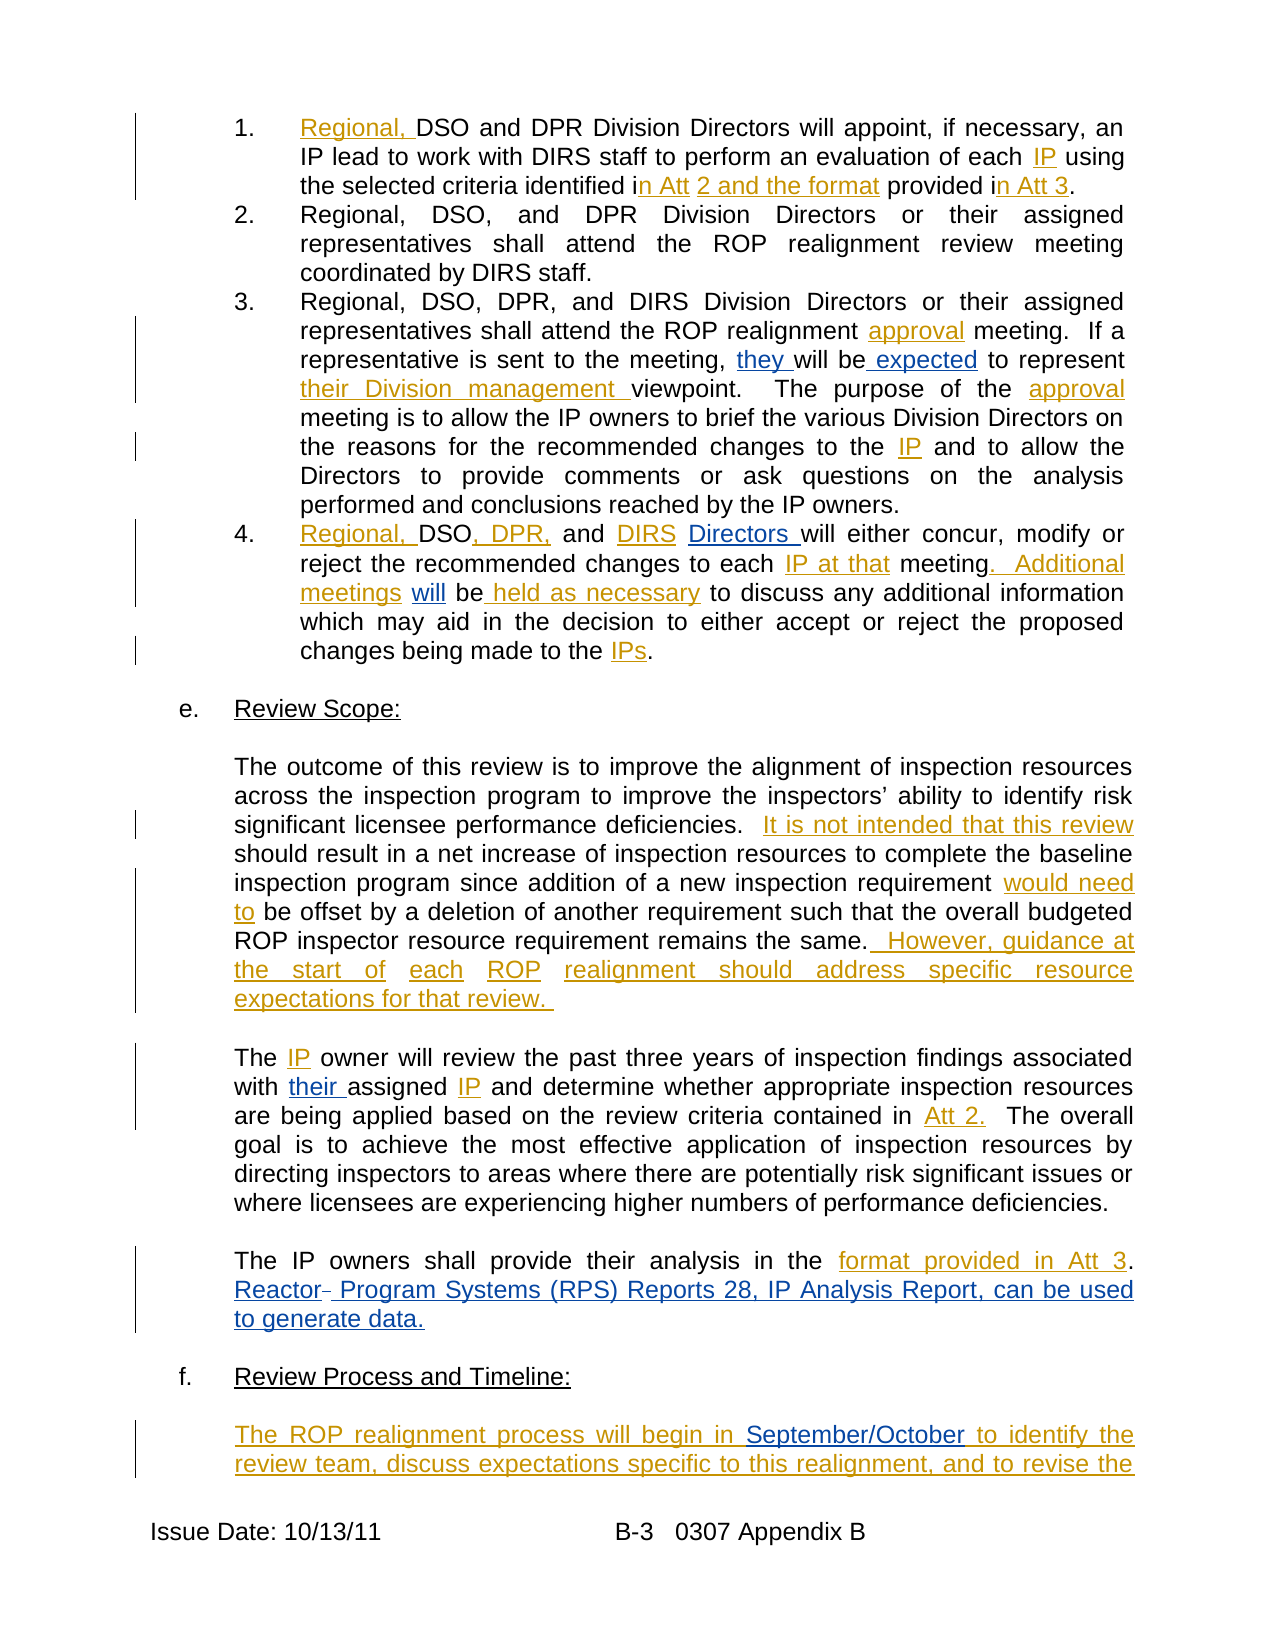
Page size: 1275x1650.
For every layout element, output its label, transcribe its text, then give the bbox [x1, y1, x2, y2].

text The owner will review the past three years of inspection findings associated with assigned and determine whether appropriate inspection resources are being applied based on the review criteria contained in The overall goal is to achieve the most effective application of inspection resources by directing inspectors to areas where there are potentially risk significant issues or where licensees are experiencing higher numbers of performance deficiencies. [234, 1042, 1134, 1217]
text The outcome of this review is to improve the alignment of inspection resources across the inspection program to improve the inspectors’ ability to identify risk significant licensee performance deficiencies. should result in a net increase of inspection resources to complete the baseline inspection program since addition of a new inspection requirement be offset by a deletion of another requirement such that the overall budgeted ROP inspector resource requirement remains the same. [234, 752, 1134, 1013]
list DSO and will either concur, modify or reject the recommended changes to each meeting be to discuss any additional information which may aid in the decision to either accept or reject the proposed changes being made to the . [234, 519, 1125, 665]
list DSO and DPR Division Directors will appoint, if necessary, an IP lead to work with DIRS staff to perform an evaluation of each using the selected criteria identified i provided i. [234, 112, 1125, 200]
list Regional, DSO, DPR, and DIRS Division Directors or their assigned representatives shall attend the ROP realignment meeting. If a representative is sent to the meeting, will be to represent viewpoint. The purpose of the meeting is to allow the IP owners to brief the various Division Directors on the reasons for the recommended changes to the and to allow the Directors to provide comments or ask questions on the analysis performed and conclusions reached by the IP owners. [234, 287, 1125, 519]
list Review Process and Timeline: [178, 1362, 1134, 1391]
list Regional, DSO, and DPR Division Directors or their assigned representatives shall attend the ROP realignment review meeting coordinated by DIRS staff. [234, 200, 1125, 287]
text The IP owners shall provide their analysis in the . [234, 1246, 1134, 1333]
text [234, 1446, 1134, 1474]
list Review Scope: [178, 694, 1125, 723]
